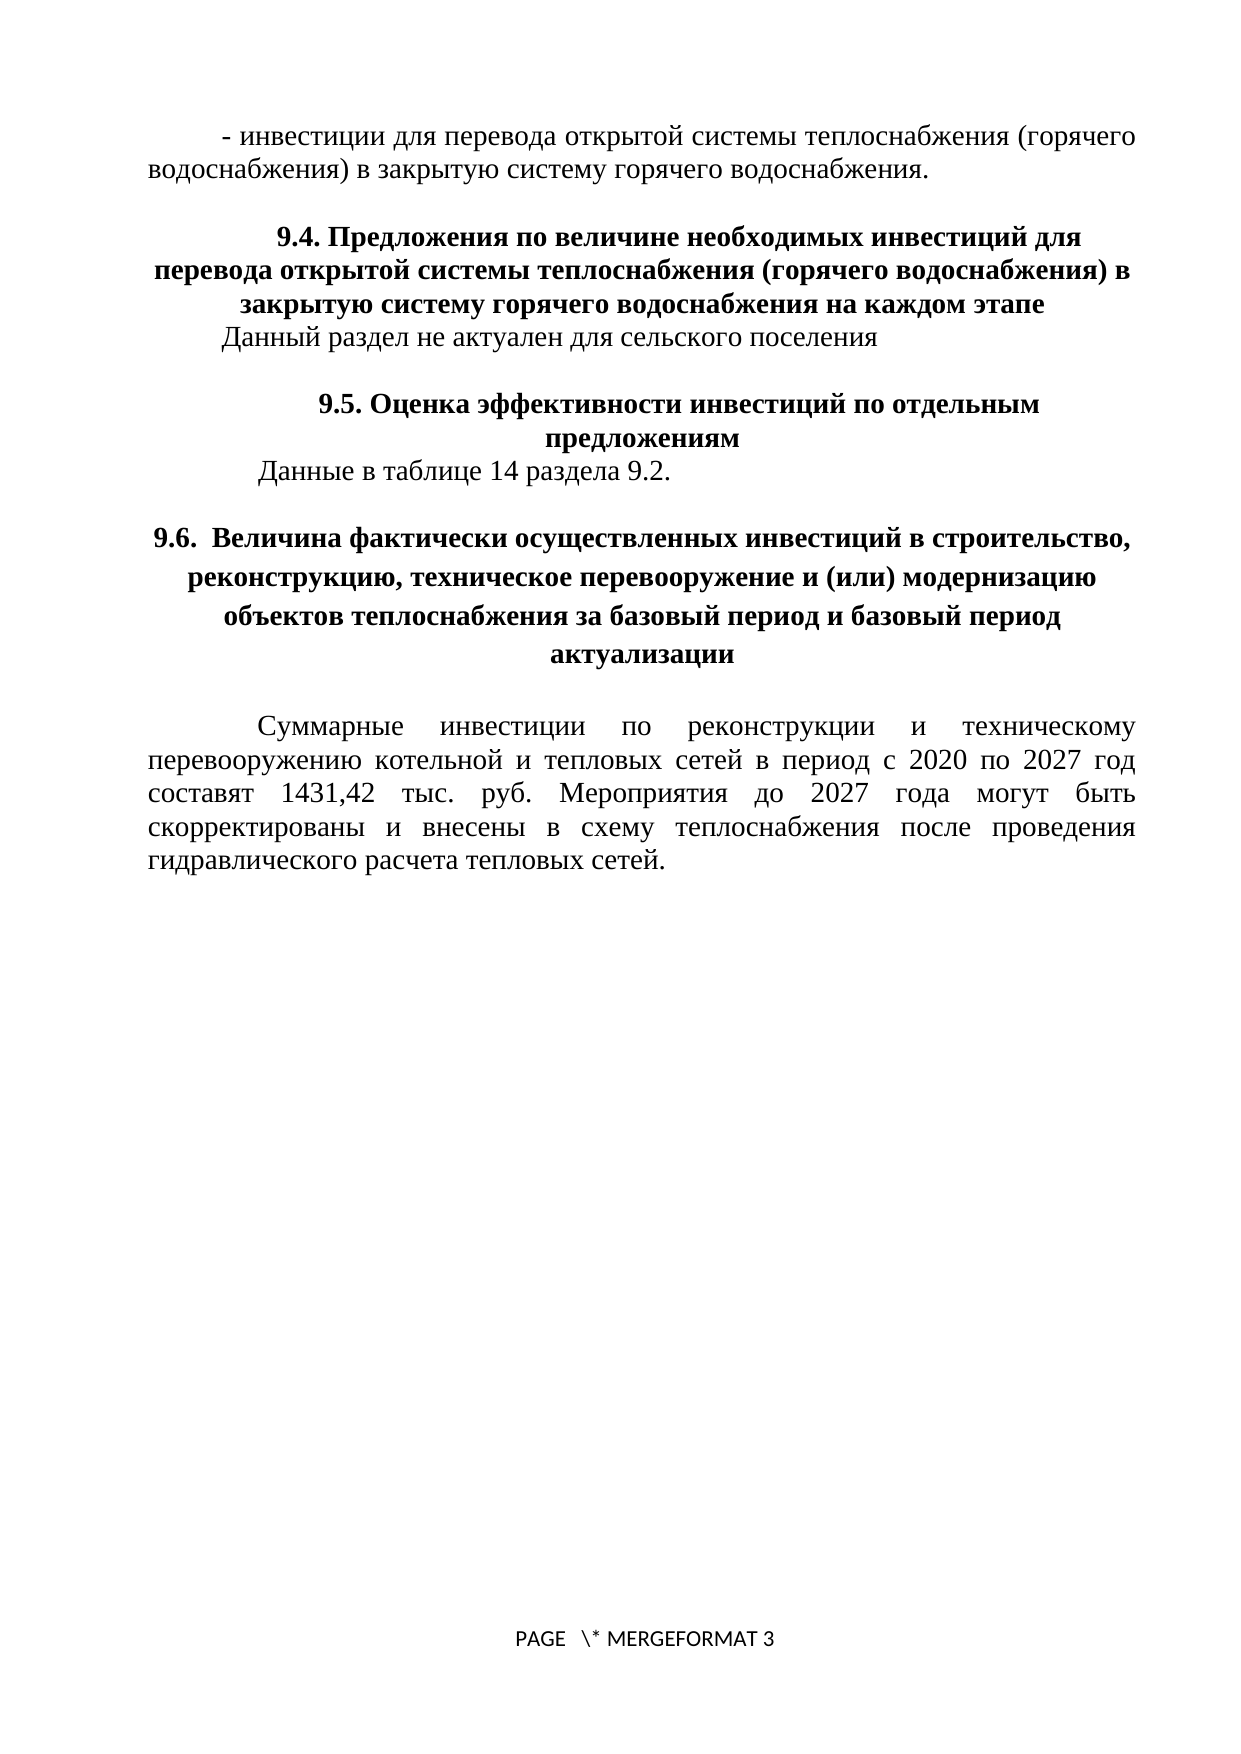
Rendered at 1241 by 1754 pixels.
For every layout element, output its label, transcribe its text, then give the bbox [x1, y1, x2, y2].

text Суммарные инвестиции по реконструкции и техническому перевооружению котельной и тепловых сетей в период с 2020 по 2027 год составят 1431,42 тыс. руб. Мероприятия до 2027 года могут быть скорректированы и внесены в схему теплоснабжения после проведения гидравлического расчета тепловых сетей. [148, 708, 1137, 876]
text 9.6. Величина фактически осуществленных инвестиций в строительство, реконструкцию, техническое перевооружение и (или) модернизацию объектов теплоснабжения за базовый период и базовый период актуализации [148, 521, 1137, 670]
text - инвестиции для перевода открытой системы теплоснабжения (горячего водоснабжения) в закрытую систему горячего водоснабжения. [148, 118, 1137, 185]
text Данный раздел не актуален для сельского поселения [148, 319, 1137, 353]
text Данные в таблице 14 раздела 9.2. [148, 453, 1137, 487]
text 9.5. Оценка эффективности инвестиций по отдельным предложениям [148, 386, 1137, 453]
text 9.4. Предложения по величине необходимых инвестиций для перевода открытой системы теплоснабжения (горячего водоснабжения) в закрытую систему горячего водоснабжения на каждом этапе [148, 219, 1137, 319]
